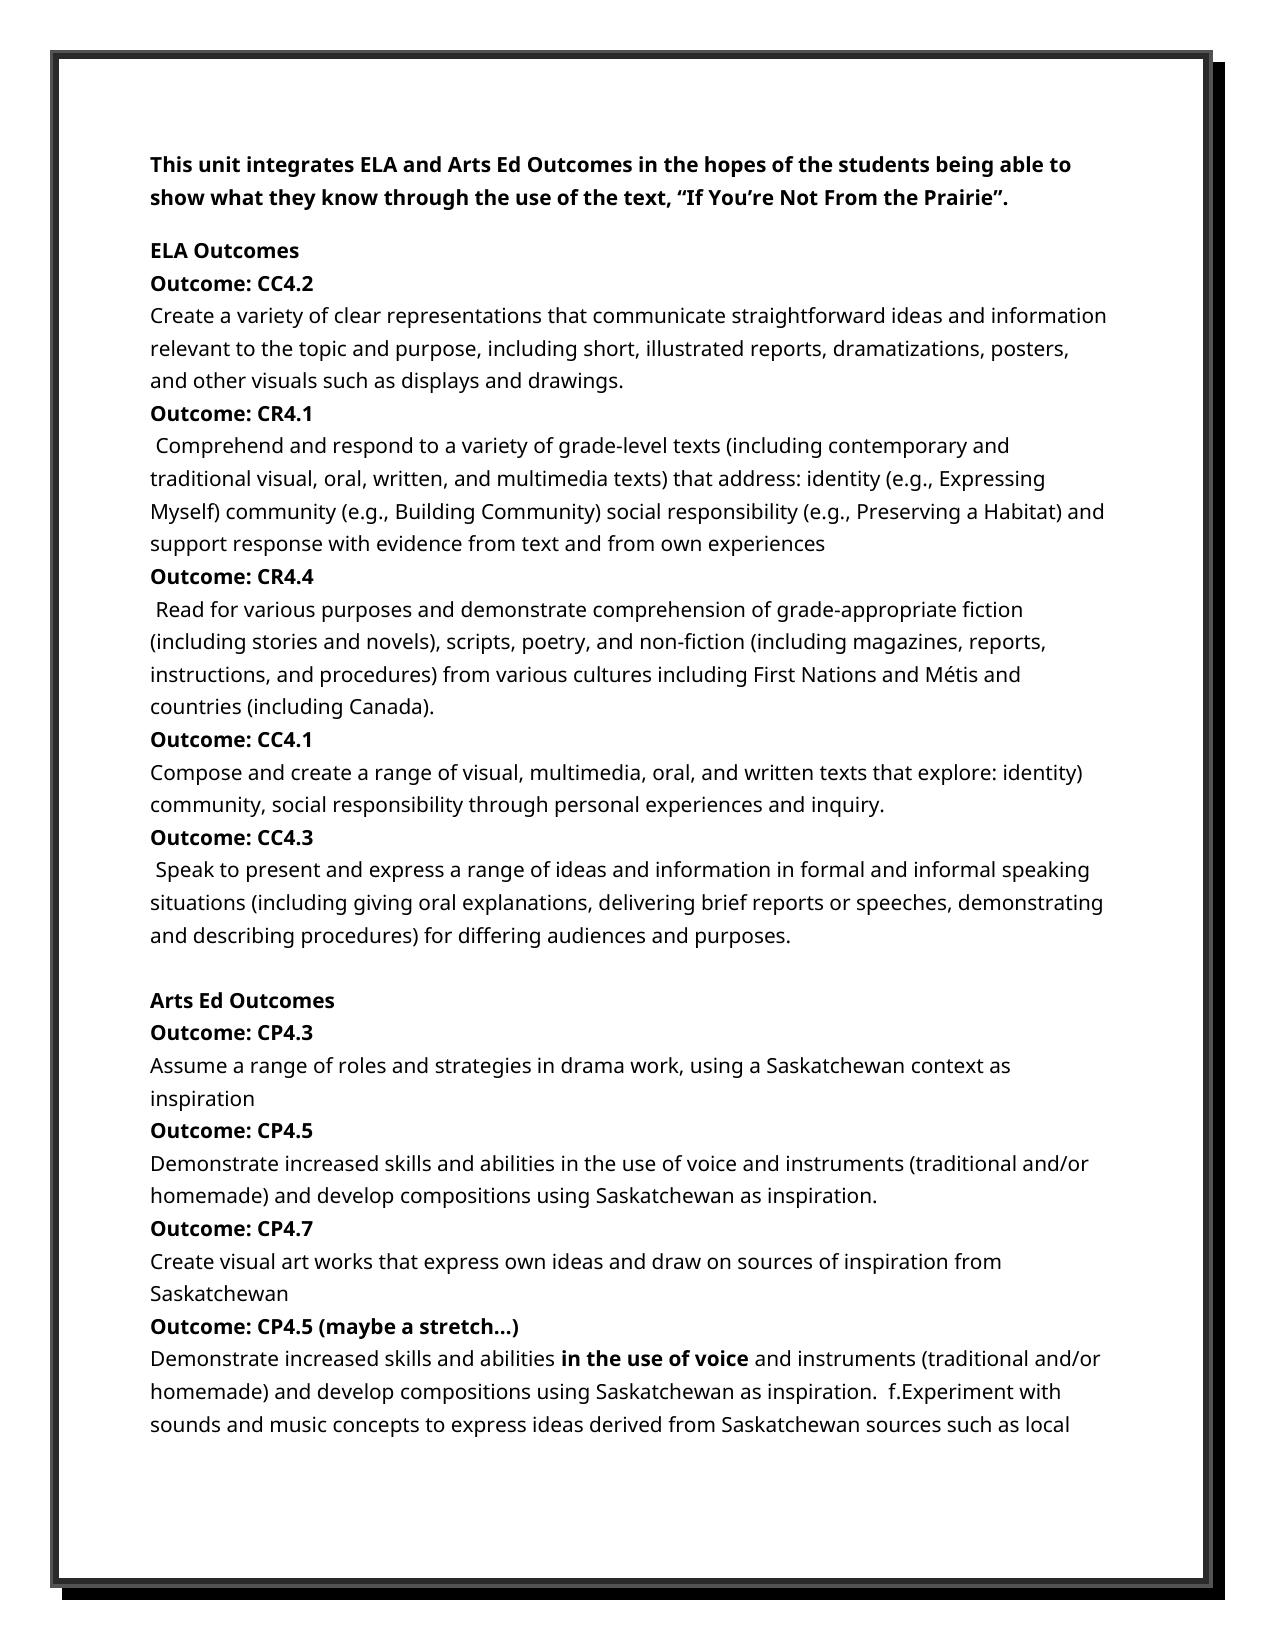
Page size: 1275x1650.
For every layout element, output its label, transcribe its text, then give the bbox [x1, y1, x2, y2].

text Outcome: CC4.1 [150, 725, 1112, 753]
text Assume a range of roles and strategies in drama work, using a Saskatchewan context as inspiration [150, 1051, 1112, 1112]
text Arts Ed Outcomes [150, 986, 1112, 1014]
text Read for various purposes and demonstrate comprehension of grade-appropriate fiction (including stories and novels), scripts, poetry, and non-fiction (including magazines, reports, instructions, and procedures) from various cultures including First Nations and Métis and countries (including Canada). [150, 595, 1112, 721]
text This unit integrates ELA and Arts Ed Outcomes in the hopes of the students being able to show what they know through the use of the text, “If You’re Not From the Prairie”. [150, 150, 1112, 211]
text Outcome: CP4.3 [150, 1018, 1112, 1047]
text Outcome: CP4.5 (maybe a stretch…) [150, 1312, 1112, 1340]
text Outcome: CR4.1 [150, 399, 1112, 427]
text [150, 1344, 1112, 1438]
text Outcome: CP4.7 [150, 1214, 1112, 1243]
text ELA Outcomes [150, 236, 1112, 264]
text Speak to present and express a range of ideas and information in formal and informal speaking situations (including giving oral explanations, delivering brief reports or speeches, demonstrating and describing procedures) for differing audiences and purposes. [150, 856, 1112, 949]
text Outcome: CC4.3 [150, 823, 1112, 851]
text Compose and create a range of visual, multimedia, oral, and written texts that explore: identity) community, social responsibility through personal experiences and inquiry. [150, 758, 1112, 819]
text Create a variety of clear representations that communicate straightforward ideas and information relevant to the topic and purpose, including short, illustrated reports, dramatizations, posters, and other visuals such as displays and drawings. [150, 301, 1112, 395]
text Create visual art works that express own ideas and draw on sources of inspiration from Saskatchewan [150, 1247, 1112, 1308]
text Outcome: CR4.4 [150, 562, 1112, 591]
text Comprehend and respond to a variety of grade-level texts (including contemporary and traditional visual, oral, written, and multimedia texts) that address: identity (e.g., Expressing Myself) community (e.g., Building Community) social responsibility (e.g., Preserving a Habitat) and support response with evidence from text and from own experiences [150, 432, 1112, 558]
text Demonstrate increased skills and abilities in the use of voice and instruments (traditional and/or homemade) and develop compositions using Saskatchewan as inspiration. [150, 1149, 1112, 1210]
text Outcome: CP4.5 [150, 1116, 1112, 1145]
text Outcome: CC4.2 [150, 269, 1112, 297]
